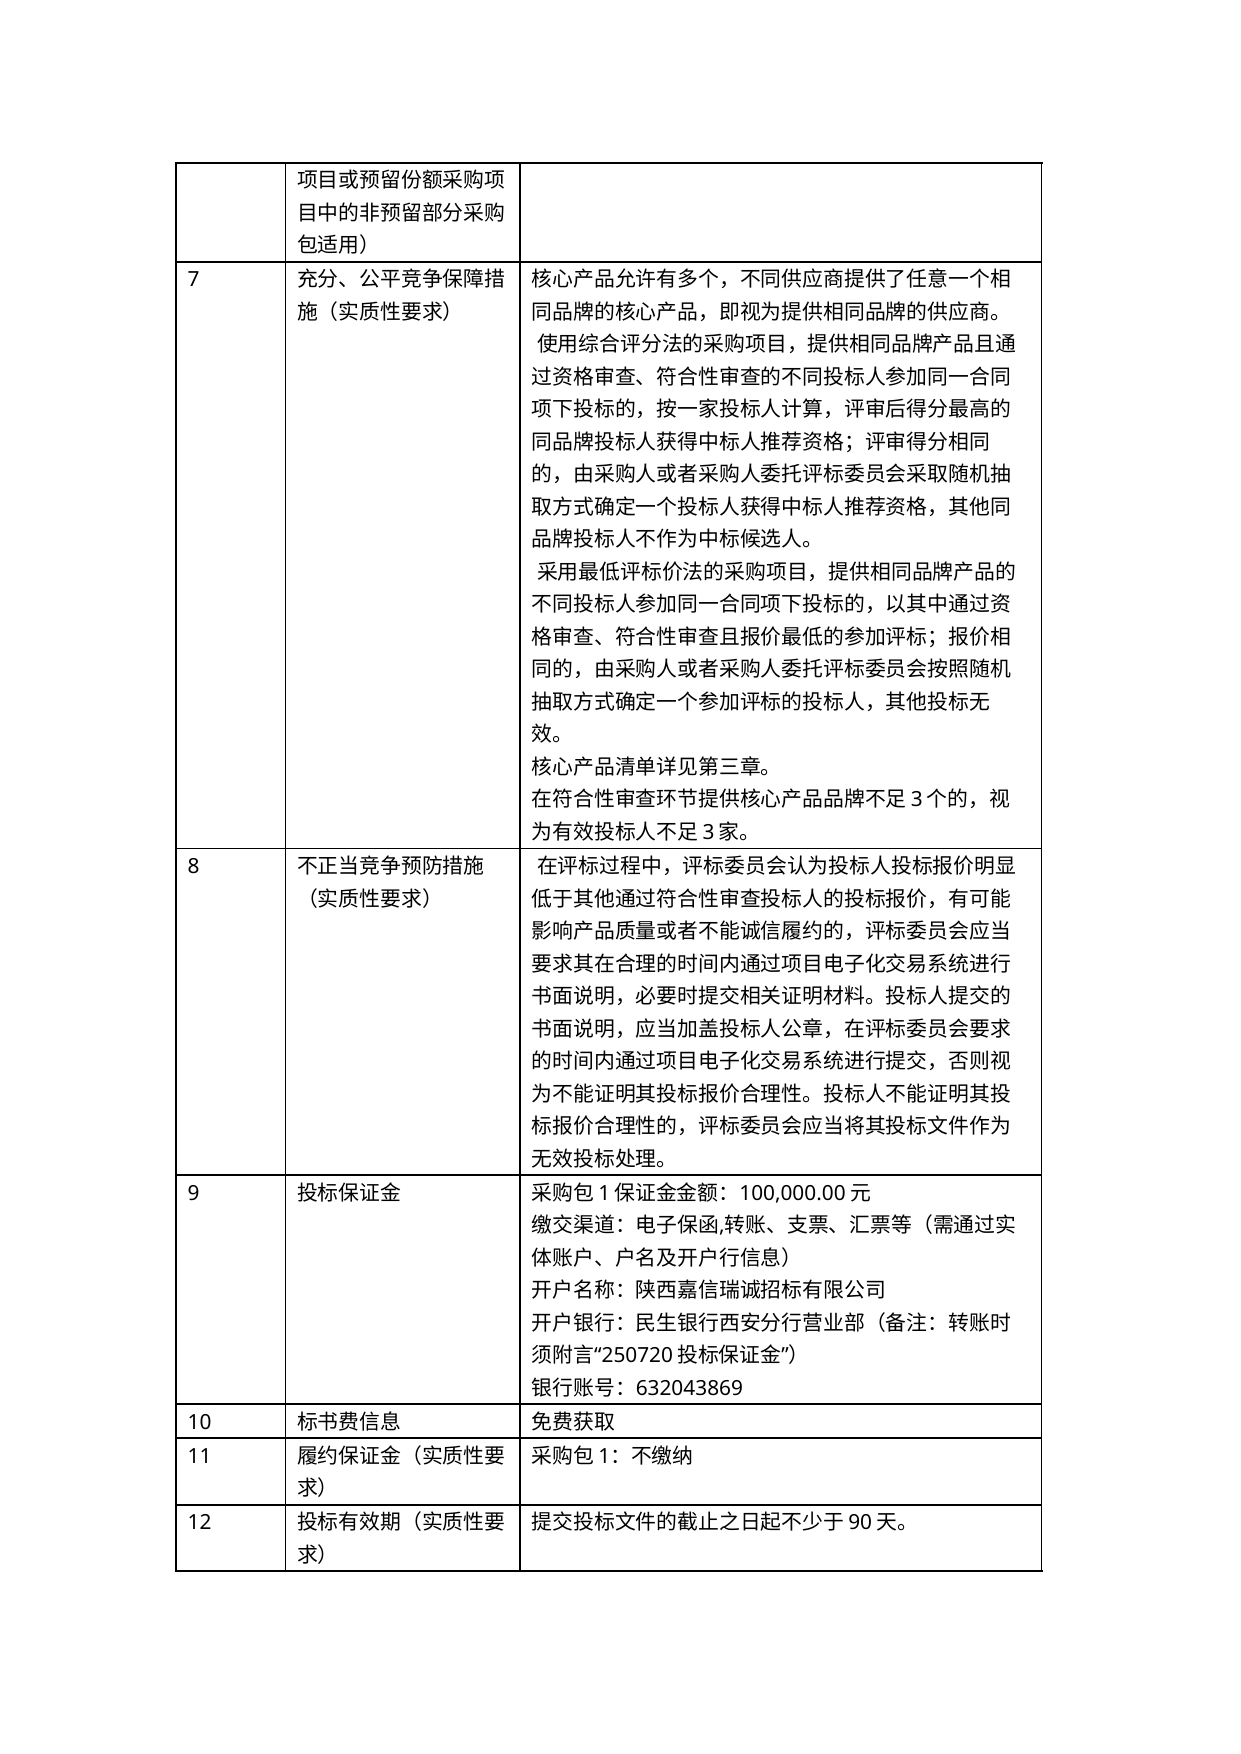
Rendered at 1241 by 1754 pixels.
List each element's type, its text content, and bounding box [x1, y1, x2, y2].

table_cell 6 [177, 164, 285, 261]
table_cell 核心产品允许有多个，不同供应商提供了任意一个相同品牌的核心产品，即视为提供相同品牌的供应商。 使用综合评分法的采购项目，提供相同品牌产品且通过资格审查、符合性审查的不同投标人参加同一合同项下投标的，按一家投标人计算，评审后得分最高的同品牌投标人获得中标人推荐资格；评审得分相同的，由采购人或者采购人委托评标委员会采取随机抽取方式确定一个投标人获得中标人推荐资格，其他同品牌投标人不作为中标候选人。 采用最低评标价法的采购项目，提供相同品牌产品的不同投标人参加同一合同项下投标的，以其中通过资格审查、符合性审查且报价最低的参加评标；报价相同的，由采购人或者采购人委托评标委员会按照随机抽取方式确定一个参加评标的投标人，其他投标无效。 核心产品清单详见第三章。 在符合性审查环节提供核心产品品牌不足3个的，视为有效投标人不足3家。 [521, 263, 1041, 848]
table_cell 12 [177, 1506, 285, 1570]
table_cell 11 [177, 1439, 285, 1504]
table_cell 8 [177, 849, 285, 1174]
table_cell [521, 164, 1041, 261]
table_cell 标书费信息 [286, 1405, 519, 1437]
table_cell 履约保证金（实质性要求） [286, 1439, 519, 1504]
table_cell 提交投标文件的截止之日起不少于90天。 [521, 1506, 1041, 1570]
table_cell 投标保证金 [286, 1176, 519, 1403]
table_cell 采购包1：不缴纳 [521, 1439, 1041, 1504]
table_cell 采购包1保证金金额：100,000.00元 缴交渠道：电子保函,转账、支票、汇票等（需通过实体账户、户名及开户行信息） 开户名称：陕西嘉信瑞诚招标有限公司 开户银行：民生银行西安分行营业部（备注：转账时须附言“250720投标保证金”） 银行账号：632043869 [521, 1176, 1041, 1403]
table_cell 10 [177, 1405, 285, 1437]
table_cell 投标有效期（实质性要求） [286, 1506, 519, 1570]
table_cell 7 [177, 263, 285, 848]
table_cell 充分、公平竞争保障措施（实质性要求） [286, 263, 519, 848]
table_cell 9 [177, 1176, 285, 1403]
table_cell 在评标过程中，评标委员会认为投标人投标报价明显低于其他通过符合性审查投标人的投标报价，有可能影响产品质量或者不能诚信履约的，评标委员会应当要求其在合理的时间内通过项目电子化交易系统进行书面说明，必要时提交相关证明材料。投标人提交的书面说明，应当加盖投标人公章，在评标委员会要求的时间内通过项目电子化交易系统进行提交，否则视为不能证明其投标报价合理性。投标人不能证明其投标报价合理性的，评标委员会应当将其投标文件作为无效投标处理。 [521, 849, 1041, 1174]
table_cell 免费获取 [521, 1405, 1041, 1437]
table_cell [286, 164, 519, 261]
table_cell 不正当竞争预防措施（实质性要求） [286, 849, 519, 1174]
